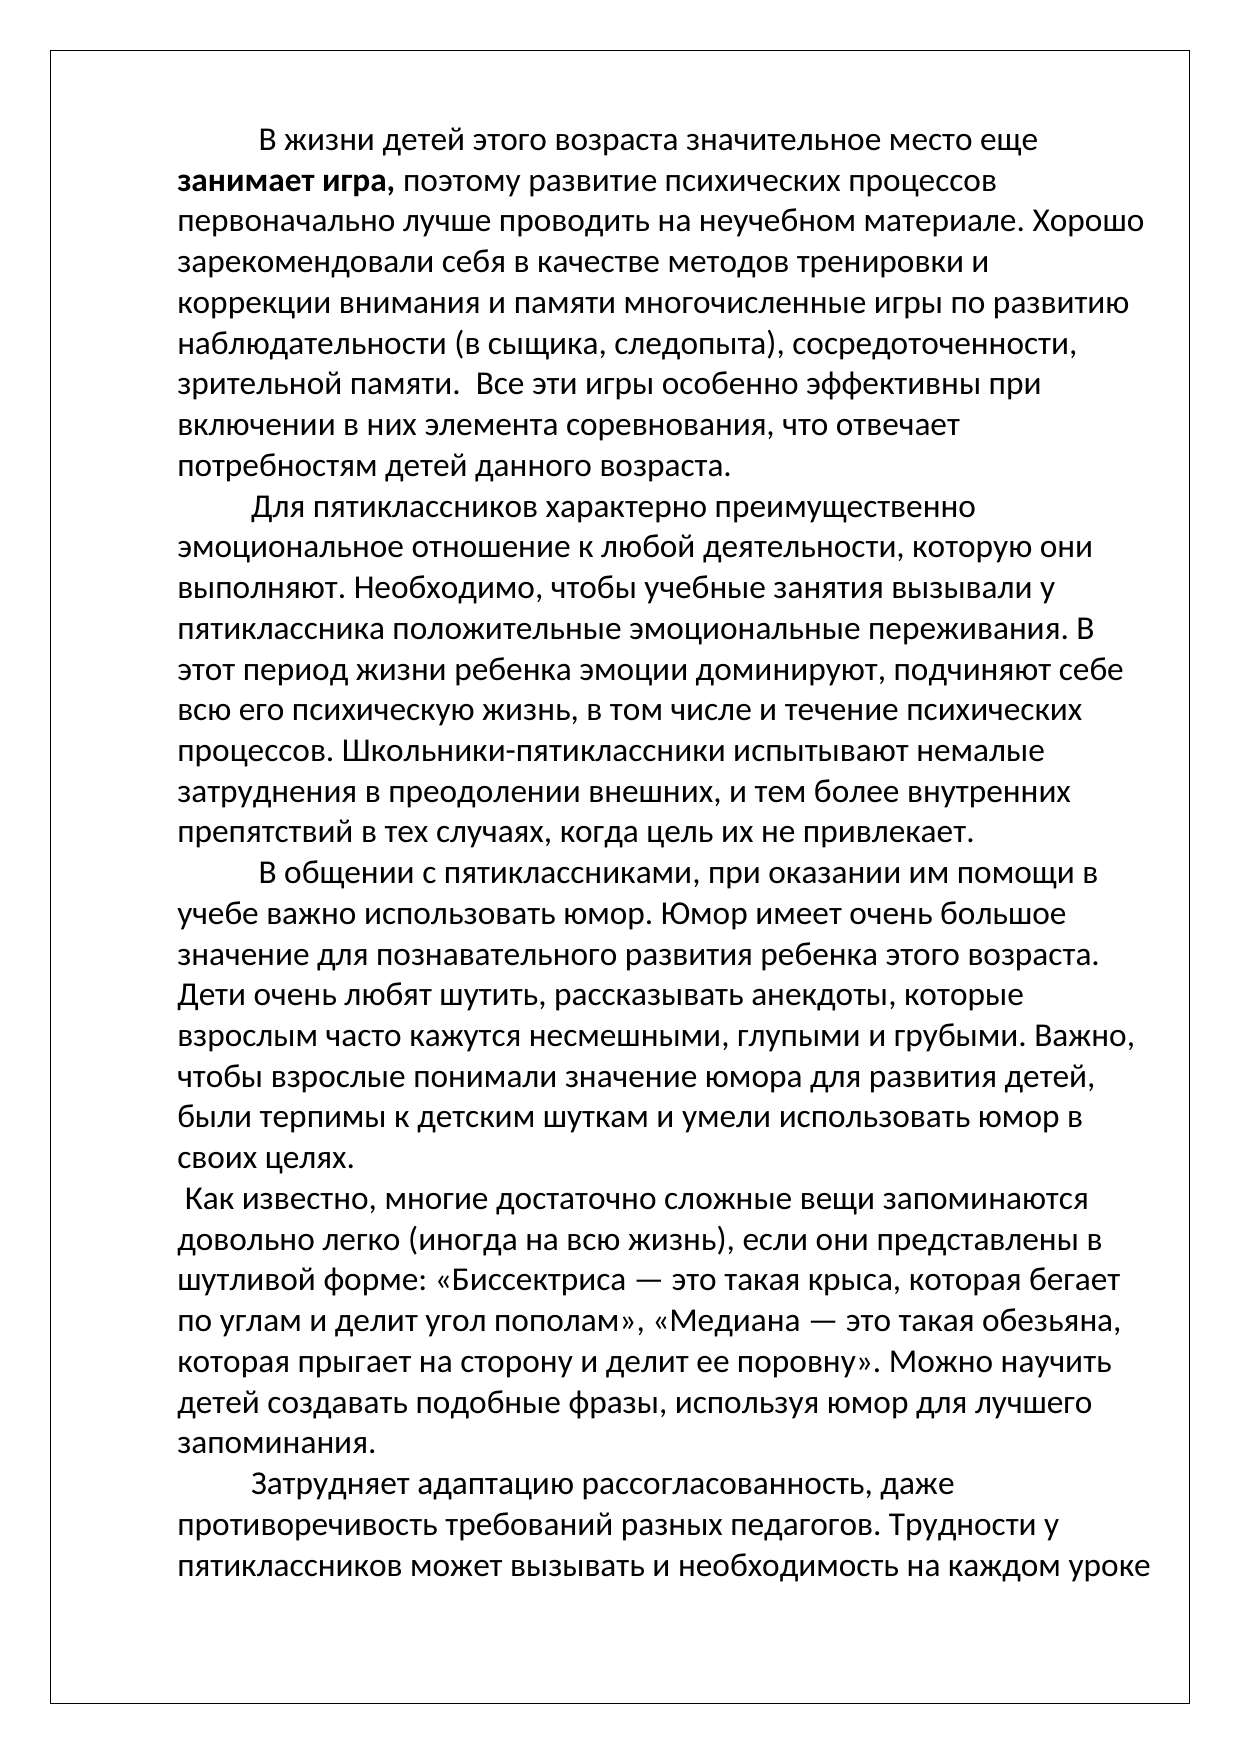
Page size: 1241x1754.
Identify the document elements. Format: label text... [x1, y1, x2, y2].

text В жизни детей этого возраста значительное место еще занимает игра, поэтому развитие психических процессов первоначально лучше проводить на неучебном материале. Хорошо зарекомендовали себя в качестве методов тренировки и коррекции внимания и памяти многочисленные игры по развитию наблюдательности (в сыщика, следопыта), сосредоточенности, зрительной памяти. Все эти игры особенно эффективны при включении в них элемента соревнования, что отвечает потребностям детей данного возраста. [177, 118, 1152, 484]
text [177, 1462, 1152, 1584]
text Как известно, многие достаточно сложные вещи запоминаются довольно легко (иногда на всю жизнь), если они представлены в шутливой форме: «Биссектриса — это такая крыса, которая бегает по углам и делит угол пополам», «Медиана — это такая обезьяна, которая прыгает на сторону и делит ее поровну». Можно научить детей создавать подобные фразы, используя юмор для лучшего запоминания. [177, 1177, 1152, 1462]
text В общении с пятиклассниками, при оказании им помощи в учебе важно использовать юмор. Юмор имеет очень большое значение для познавательного развития ребенка этого возраста. Дети очень любят шутить, рассказывать анекдоты, которые взрослым часто кажутся несмешными, глупыми и грубыми. Важно, чтобы взрослые понимали значение юмора для развития детей, были терпимы к детским шуткам и умели использовать юмор в своих целях. [177, 851, 1152, 1177]
text Для пятиклассников характерно преимущественно эмоциональное отношение к любой деятельности, которую они выполняют. Необходимо, чтобы учебные занятия вызывали у пятиклассника положительные эмоциональные переживания. В этот период жизни ребенка эмоции доминируют, подчиняют себе всю его психическую жизнь, в том числе и течение психических процессов. Школьники-пятиклассники испытывают немалые затруднения в преодолении внешних, и тем более внутренних препятствий в тех случаях, когда цель их не привлекает. [177, 484, 1152, 851]
